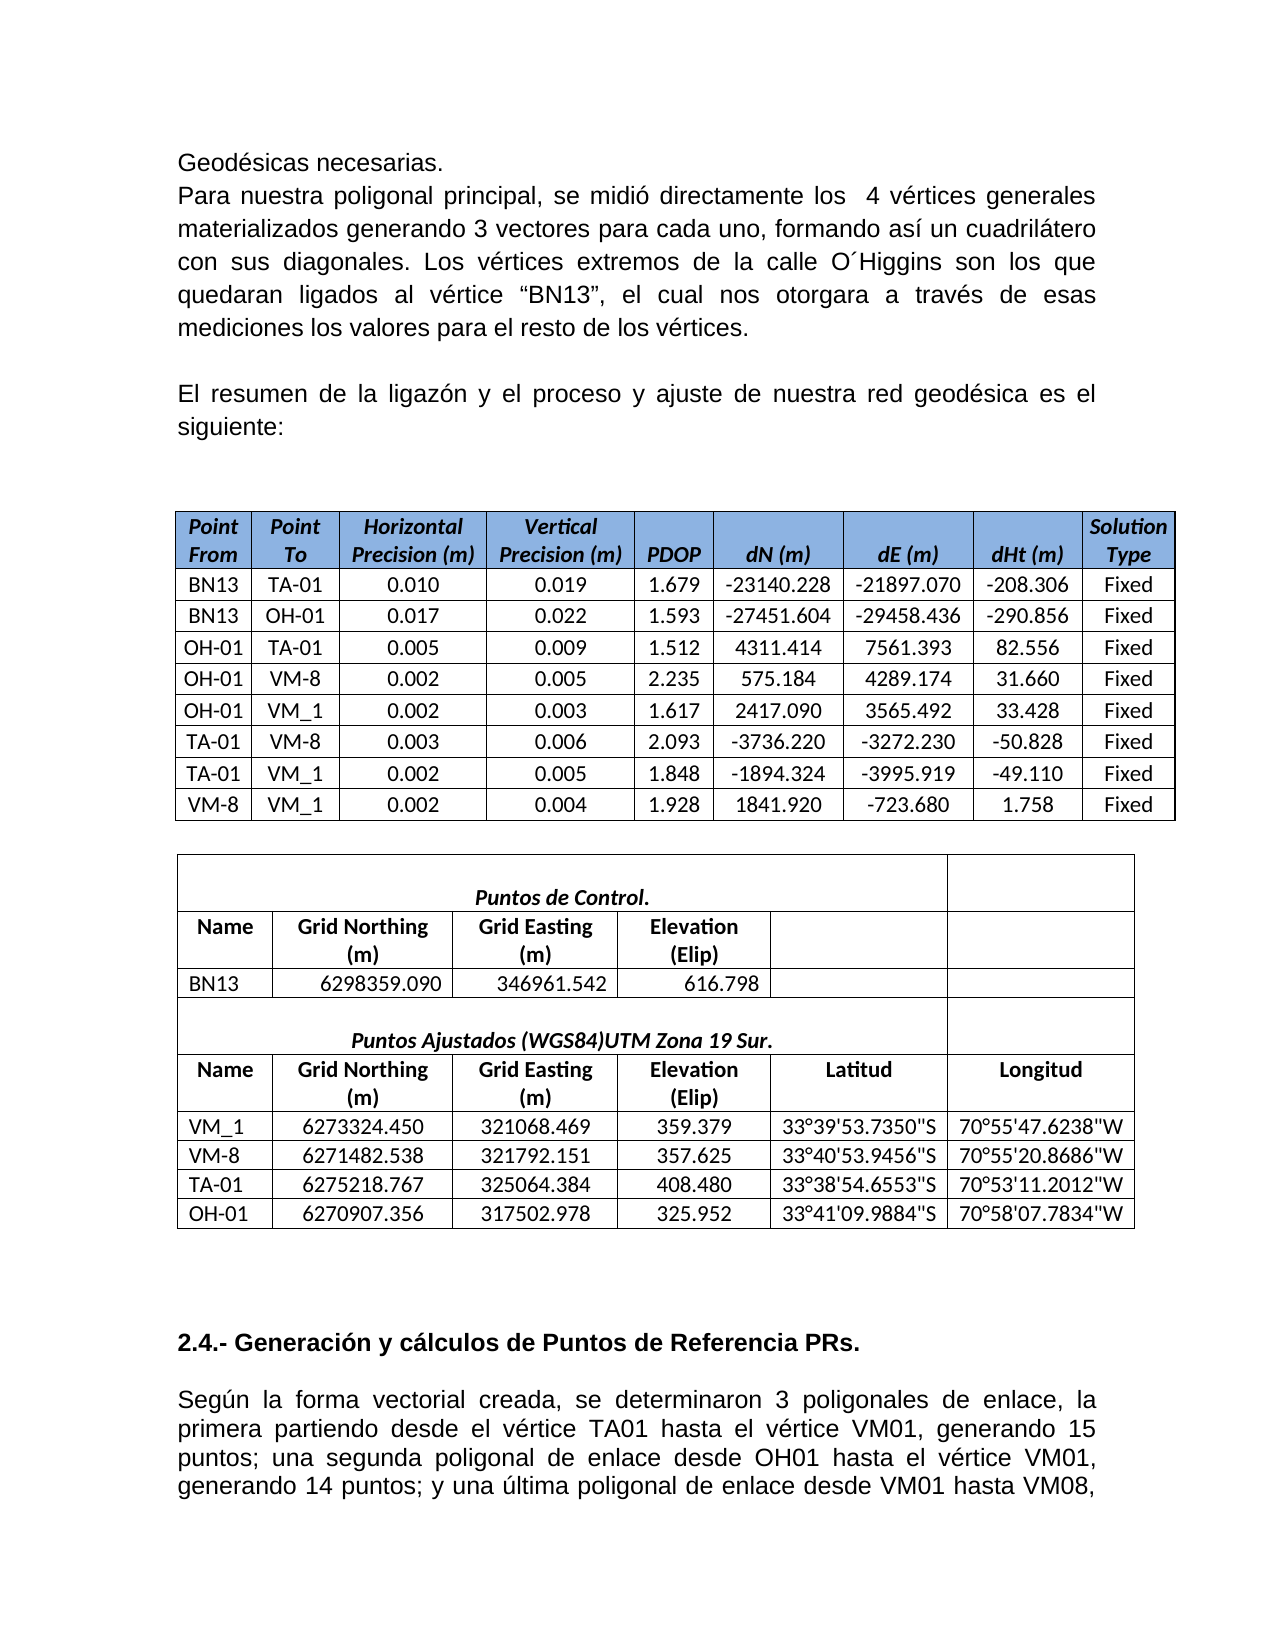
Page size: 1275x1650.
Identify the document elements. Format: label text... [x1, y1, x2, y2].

table_cell 0.022 [487, 601, 634, 631]
table_cell 0.019 [487, 569, 634, 599]
table_cell 0.005 [487, 758, 634, 788]
table_cell 408.480 [618, 1170, 770, 1198]
table_cell 1.593 [635, 601, 713, 631]
table_cell Name [178, 1055, 272, 1111]
table_cell 0.005 [487, 664, 634, 694]
table_cell -3736.220 [714, 726, 843, 757]
table_cell VM-8 [178, 1141, 272, 1169]
table_cell Fixed [1083, 601, 1174, 631]
table_cell -208.306 [974, 569, 1082, 599]
table_header Point From [176, 512, 251, 568]
table_cell -50.828 [974, 726, 1082, 757]
table_cell Latitud [771, 1055, 947, 1111]
table_cell 321792.151 [453, 1141, 617, 1169]
table_cell Longitud [948, 1055, 1134, 1111]
table_cell 4289.174 [844, 664, 973, 694]
table_cell 3565.492 [844, 695, 973, 725]
table_cell Fixed [1083, 695, 1174, 725]
table_cell 0.002 [340, 789, 486, 820]
table_cell Elevation (Elip) [618, 912, 770, 968]
table_header dHt (m) [974, 512, 1082, 568]
table_cell VM-8 [176, 789, 251, 820]
table_cell OH-01 [176, 664, 251, 694]
table_cell 33.428 [974, 695, 1082, 725]
table_cell BN13 [178, 969, 272, 997]
table_header Puntos de Control. [178, 855, 947, 911]
table_cell Fixed [1083, 664, 1174, 694]
table_cell -29458.436 [844, 601, 973, 631]
table_cell 0.010 [340, 569, 486, 599]
table_cell [948, 998, 1134, 1054]
text El resumen de la ligazón y el proceso y ajuste de nuestra red geodésica es el siguiente: [177, 379, 1098, 441]
table_cell 33°41'09.9884"S [771, 1199, 947, 1227]
table_cell 70°53'11.2012"W [948, 1170, 1134, 1198]
table_cell 0.005 [340, 632, 486, 662]
table_cell VM_1 [252, 789, 339, 820]
table_header dE (m) [844, 512, 973, 568]
table_cell 1.617 [635, 695, 713, 725]
table_cell 82.556 [974, 632, 1082, 662]
text Geodésicas necesarias. [177, 148, 1098, 176]
table_cell 2.093 [635, 726, 713, 757]
table_cell Fixed [1083, 569, 1174, 599]
table_cell 0.006 [487, 726, 634, 757]
table_cell [771, 912, 947, 968]
table_cell 6275218.767 [273, 1170, 452, 1198]
table_cell 6298359.090 [273, 969, 452, 997]
table_cell VM-8 [252, 664, 339, 694]
table_header dN (m) [714, 512, 843, 568]
table_cell 4311.414 [714, 632, 843, 662]
table_cell 346961.542 [453, 969, 617, 997]
table_cell 7561.393 [844, 632, 973, 662]
table_cell 6271482.538 [273, 1141, 452, 1169]
table_cell Puntos Ajustados (WGS84)UTM Zona 19 Sur. [178, 998, 947, 1054]
table_cell -290.856 [974, 601, 1082, 631]
table_cell -21897.070 [844, 569, 973, 599]
table_cell 1.848 [635, 758, 713, 788]
table_cell OH-01 [176, 695, 251, 725]
table_cell 0.002 [340, 758, 486, 788]
table_cell 0.009 [487, 632, 634, 662]
table_cell 0.004 [487, 789, 634, 820]
table_cell TA-01 [178, 1170, 272, 1198]
table_cell Grid Easting (m) [453, 1055, 617, 1111]
table_cell Fixed [1083, 632, 1174, 662]
table_cell Grid Northing (m) [273, 912, 452, 968]
table_cell 0.003 [340, 726, 486, 757]
table_header Horizontal Precision (m) [340, 512, 486, 568]
table_cell TA-01 [176, 726, 251, 757]
table_cell 33°39'53.7350"S [771, 1112, 947, 1140]
table_cell 0.002 [340, 695, 486, 725]
table_cell VM_1 [252, 758, 339, 788]
table_cell Fixed [1083, 789, 1174, 820]
table_cell -3995.919 [844, 758, 973, 788]
table_cell 6273324.450 [273, 1112, 452, 1140]
table_cell 1841.920 [714, 789, 843, 820]
table_cell 325064.384 [453, 1170, 617, 1198]
table_cell Name [178, 912, 272, 968]
table_cell 2.235 [635, 664, 713, 694]
table_cell 321068.469 [453, 1112, 617, 1140]
table_cell 357.625 [618, 1141, 770, 1169]
table_cell Elevation (Elip) [618, 1055, 770, 1111]
table_cell 70°55'47.6238"W [948, 1112, 1134, 1140]
table_header [948, 855, 1134, 911]
table_cell 1.758 [974, 789, 1082, 820]
table_cell 317502.978 [453, 1199, 617, 1227]
table_cell VM_1 [178, 1112, 272, 1140]
table_cell Fixed [1083, 758, 1174, 788]
table_cell VM_1 [252, 695, 339, 725]
table_cell 33°38'54.6553"S [771, 1170, 947, 1198]
table_cell BN13 [176, 601, 251, 631]
table_cell VM-8 [252, 726, 339, 757]
table_cell 2417.090 [714, 695, 843, 725]
table_cell 6270907.356 [273, 1199, 452, 1227]
table_header Point To [252, 512, 339, 568]
table_cell OH-01 [178, 1199, 272, 1227]
table_cell 0.003 [487, 695, 634, 725]
table_cell OH-01 [252, 601, 339, 631]
table_cell -49.110 [974, 758, 1082, 788]
table_cell Fixed [1083, 726, 1174, 757]
table_cell 33°40'53.9456"S [771, 1141, 947, 1169]
table_cell 575.184 [714, 664, 843, 694]
table_cell 359.379 [618, 1112, 770, 1140]
table_cell 1.679 [635, 569, 713, 599]
table_cell 0.017 [340, 601, 486, 631]
table_cell Grid Easting (m) [453, 912, 617, 968]
table_cell TA-01 [252, 569, 339, 599]
table_cell BN13 [176, 569, 251, 599]
table_cell -1894.324 [714, 758, 843, 788]
table_cell OH-01 [176, 632, 251, 662]
table_cell [948, 969, 1134, 997]
table_cell TA-01 [252, 632, 339, 662]
table_cell 616.798 [618, 969, 770, 997]
table_cell 1.928 [635, 789, 713, 820]
table_cell 31.660 [974, 664, 1082, 694]
table_cell Grid Northing (m) [273, 1055, 452, 1111]
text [177, 1385, 1098, 1500]
table_cell TA-01 [176, 758, 251, 788]
table_cell -23140.228 [714, 569, 843, 599]
text Para nuestra poligonal principal, se midió directamente los 4 vértices generales materializados generando 3 vectores para cada uno, formando así un cuadrilátero con sus diagonales. Los vértices extremos de la calle O´Higgins son los que quedaran ligados al vértice “BN13”, el cual nos otorgara a través de esas mediciones los valores para el resto de los vértices. [177, 181, 1098, 342]
table_cell [948, 912, 1134, 968]
table_header Vertical Precision (m) [487, 512, 634, 568]
table_cell [771, 969, 947, 997]
table_cell -3272.230 [844, 726, 973, 757]
table_cell -723.680 [844, 789, 973, 820]
table_header PDOP [635, 512, 713, 568]
table_cell 0.002 [340, 664, 486, 694]
table_cell 70°58'07.7834"W [948, 1199, 1134, 1227]
table_cell 1.512 [635, 632, 713, 662]
table_cell 70°55'20.8686"W [948, 1141, 1134, 1169]
table_cell 325.952 [618, 1199, 770, 1227]
table_cell -27451.604 [714, 601, 843, 631]
text 2.4.- Generación y cálculos de Puntos de Referencia PRs. [177, 1327, 1098, 1356]
table_header Solution Type [1083, 512, 1174, 568]
